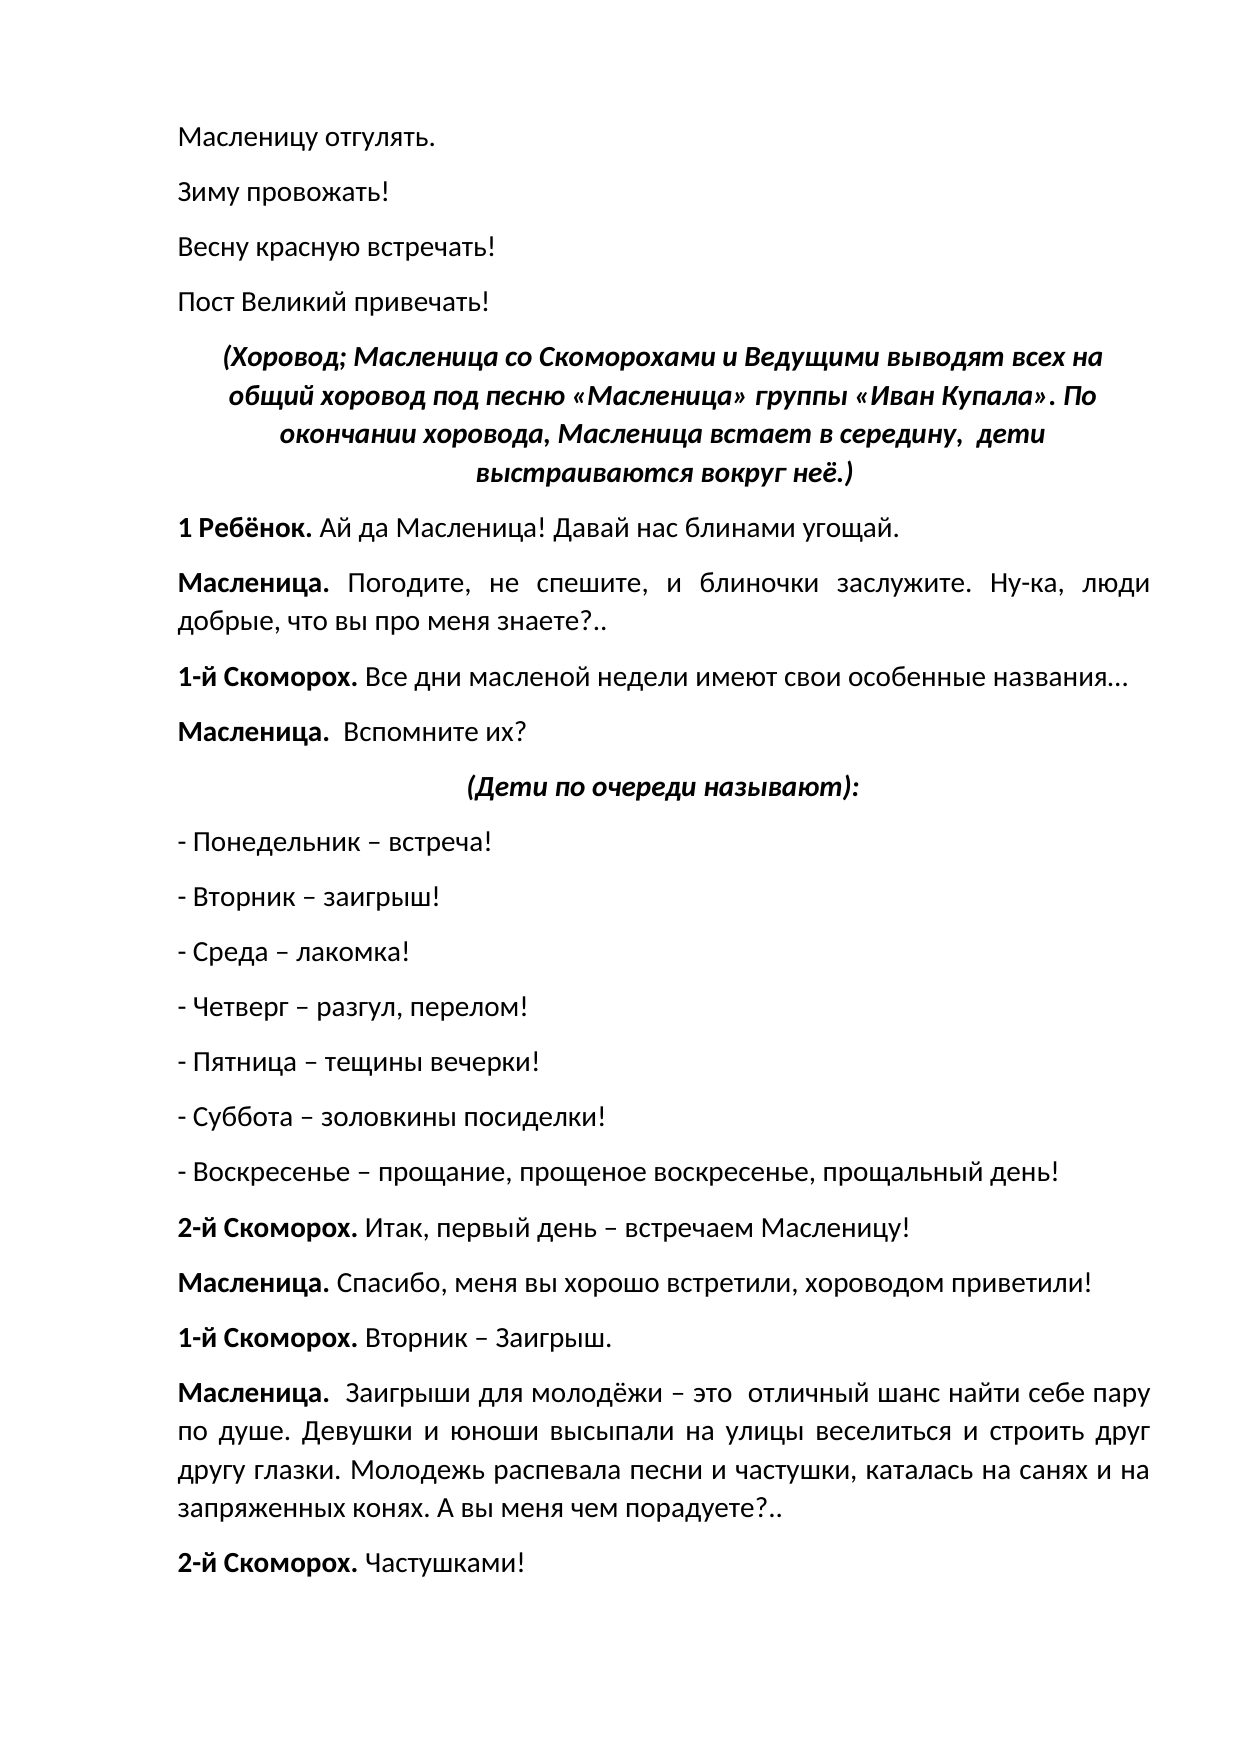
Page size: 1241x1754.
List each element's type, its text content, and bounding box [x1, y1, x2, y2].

text 1-й Скоморох. Все дни масленой недели имеют свои особенные названия… [177, 658, 1152, 693]
text - Четверг – разгул, перелом! [177, 988, 1152, 1024]
text Масленица. Вспомните их? [177, 713, 1152, 748]
text Весну красную встречать! [177, 228, 1152, 264]
text - Вторник – заигрыш! [177, 878, 1152, 914]
text - Понедельник – встреча! [177, 823, 1152, 858]
text (Дети по очереди называют): [177, 768, 1152, 803]
text 1-й Скоморох. Вторник – Заигрыш. [177, 1319, 1152, 1354]
text - Среда – лакомка! [177, 933, 1152, 969]
text - Пятница – тещины вечерки! [177, 1043, 1152, 1079]
text - Суббота – золовкины посиделки! [177, 1098, 1152, 1134]
text Пост Великий привечать! [177, 283, 1152, 319]
text 2-й Скоморох. Итак, первый день – встречаем Масленицу! [177, 1209, 1152, 1244]
text - Воскресенье – прощание, прощеное воскресенье, прощальный день! [177, 1153, 1152, 1189]
text Масленицу отгулять. [177, 118, 1152, 154]
text 1 Ребёнок. Ай да Масленица! Давай нас блинами угощай. [177, 509, 1152, 544]
text Зиму провожать! [177, 173, 1152, 209]
text (Хоровод; Масленица со Скоморохами и Ведущими выводят всех на общий хоровод под песню «Масленица» группы «Иван Купала». По окончании хоровода, Масленица встает в середину, дети выстраиваются вокруг неё.) [177, 338, 1152, 489]
text Масленица. Заигрыши для молодёжи – это отличный шанс найти себе пару по душе. Девушки и юноши высыпали на улицы веселиться и строить друг другу глазки. Молодежь распевала песни и частушки, каталась на санях и на запряженных конях. А вы меня чем порадуете?.. [177, 1374, 1152, 1525]
text 2-й Скоморох. Частушками! [177, 1544, 1152, 1580]
text Масленица. Спасибо, меня вы хорошо встретили, хороводом приветили! [177, 1264, 1152, 1299]
text Масленица. Погодите, не спешите, и блиночки заслужите. Ну-ка, люди добрые, что вы про меня знаете?.. [177, 564, 1152, 638]
